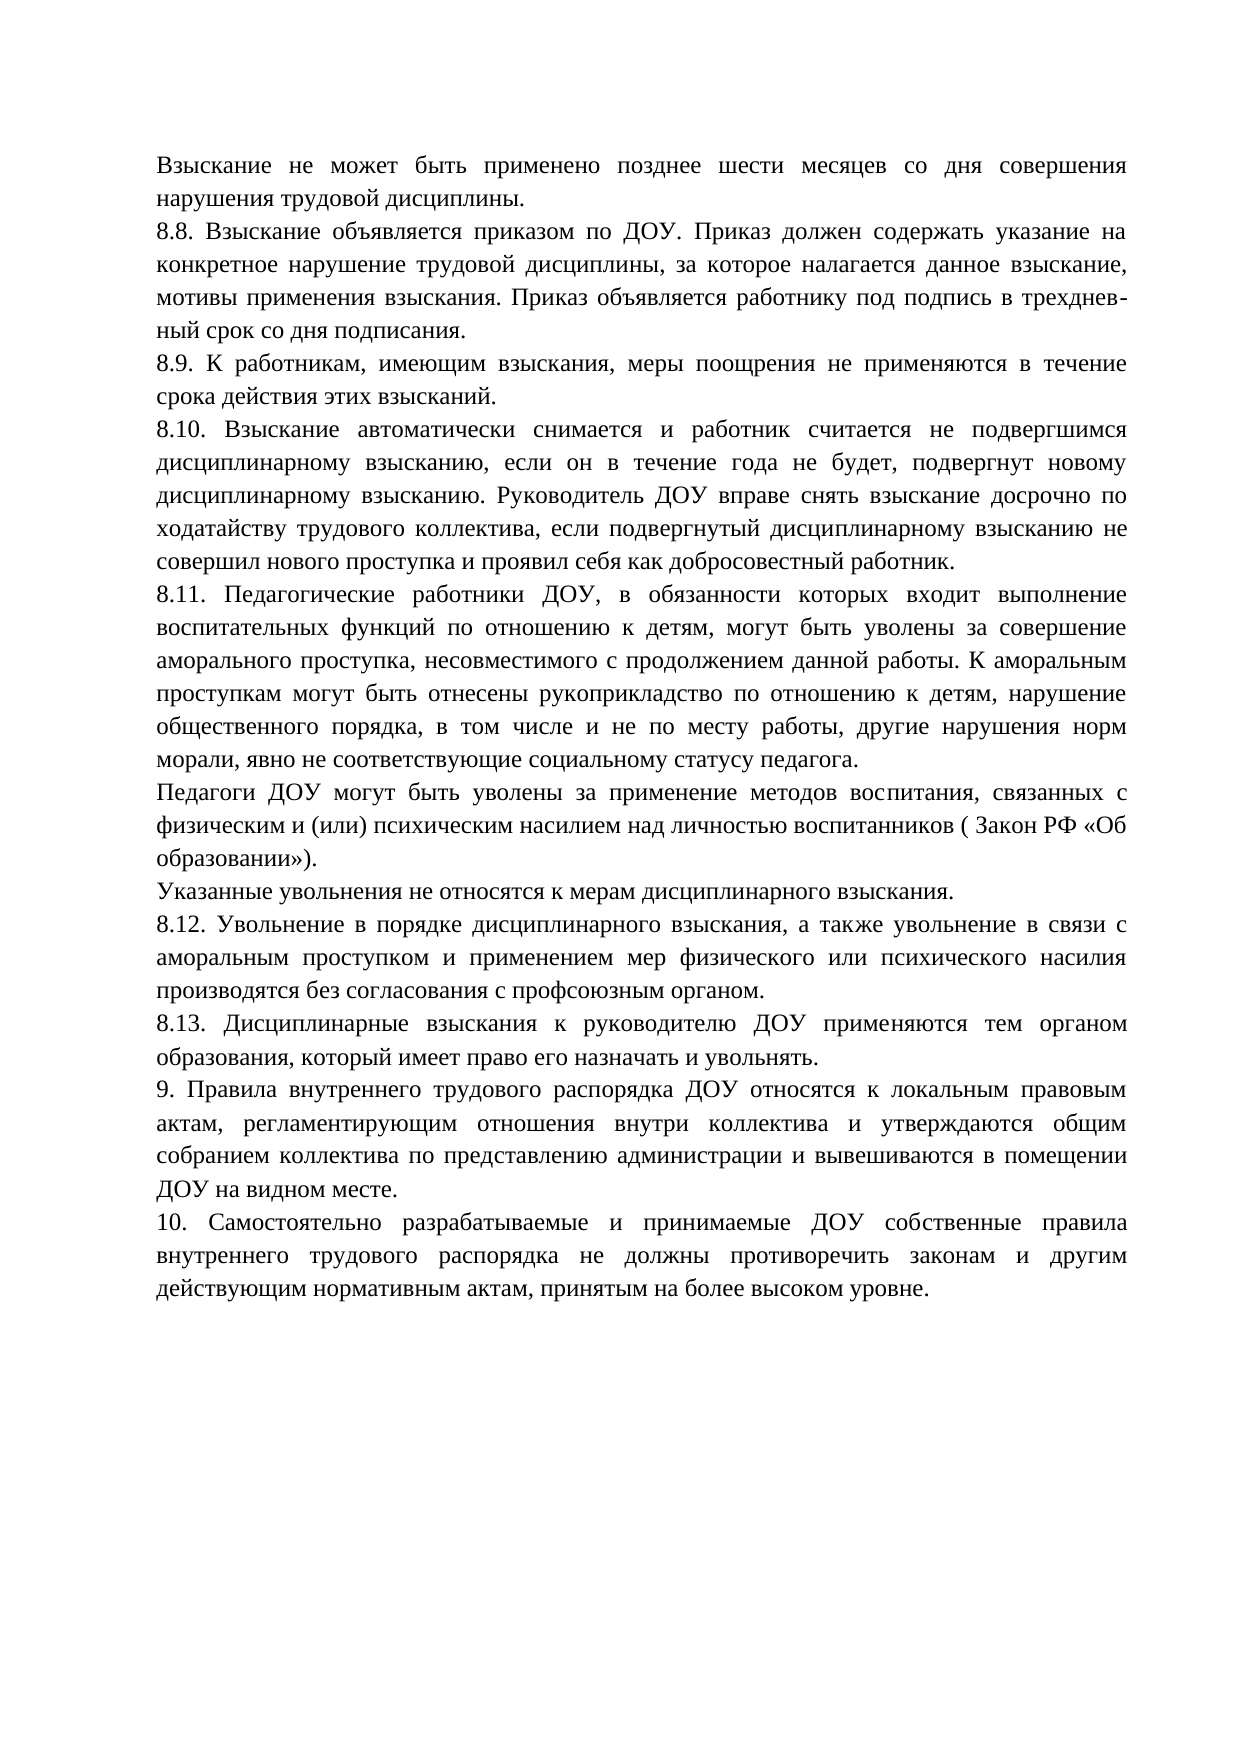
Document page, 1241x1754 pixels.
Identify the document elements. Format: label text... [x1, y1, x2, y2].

text Педагоги ДОУ могут быть уволены за применение методов воспитания, связанных с физическим и (или) психическим насилием над личностью воспитанников ( Закон РФ «Об образовании»). [156, 777, 1128, 872]
text Взыскание не может быть применено позднее шести месяцев со дня совершения нарушения трудовой дисциплины. [156, 150, 1128, 212]
text Указанные увольнения не относятся к мерам дисциплинарного взыскания. [156, 876, 1128, 905]
text 10. Самостоятельно разрабатываемые и принимаемые ДОУ собственные правила внутреннего трудового распорядка не должны противоречить законам и другим действующим нормативным актам, принятым на более высоком уровне. [156, 1207, 1128, 1301]
text 9. Правила внутреннего трудового распорядка ДОУ относятся к локальным правовым актам, регламентирующим отношения внутри коллектива и утверждаются общим собранием коллектива по представлению администрации и вывешиваются в помещении ДОУ на видном месте. [156, 1074, 1128, 1202]
text 8.12. Увольнение в порядке дисциплинарного взыскания, а также увольнение в связи с аморальным проступком и применением мер физического или психического насилия производятся без согласования с профсоюзным органом. [156, 909, 1128, 1004]
text 8.8. Взыскание объявляется приказом по ДОУ. Приказ должен содержать указание на конкретное нарушение трудовой дисциплины, за которое налагается данное взыскание, мотивы применения взыскания. Приказ объявляется работнику под подпись в трехдневный срок со дня подписания. [156, 216, 1128, 344]
text 8.9. К работникам, имеющим взыскания, меры поощрения не применяются в течение срока действия этих взысканий. [156, 348, 1128, 410]
text 8.11. Педагогические работники ДОУ, в обязанности которых входит выполнение воспитательных функций по отношению к детям, могут быть уволены за совершение аморального проступка, несовместимого с продолжением данной работы. К аморальным проступкам могут быть отнесены рукоприкладство по отношению к детям, нарушение общественного порядка, в том числе и не по месту работы, другие нарушения норм морали, явно не соответствующие социальному статусу педагога. [156, 579, 1128, 773]
text 8.10. Взыскание автоматически снимается и работник считается не подвергшимся дисциплинарному взысканию, если он в течение года не будет, подвергнут новому дисциплинарному взысканию. Руководитель ДОУ вправе снять взыскание досрочно по ходатайству трудового коллектива, если подвергнутый дисциплинарному взысканию не совершил нового проступка и проявил себя как добросовестный работник. [156, 414, 1128, 575]
text 8.13. Дисциплинарные взыскания к руководителю ДОУ применяются тем органом образования, который имеет право его назначать и увольнять. [156, 1008, 1128, 1070]
